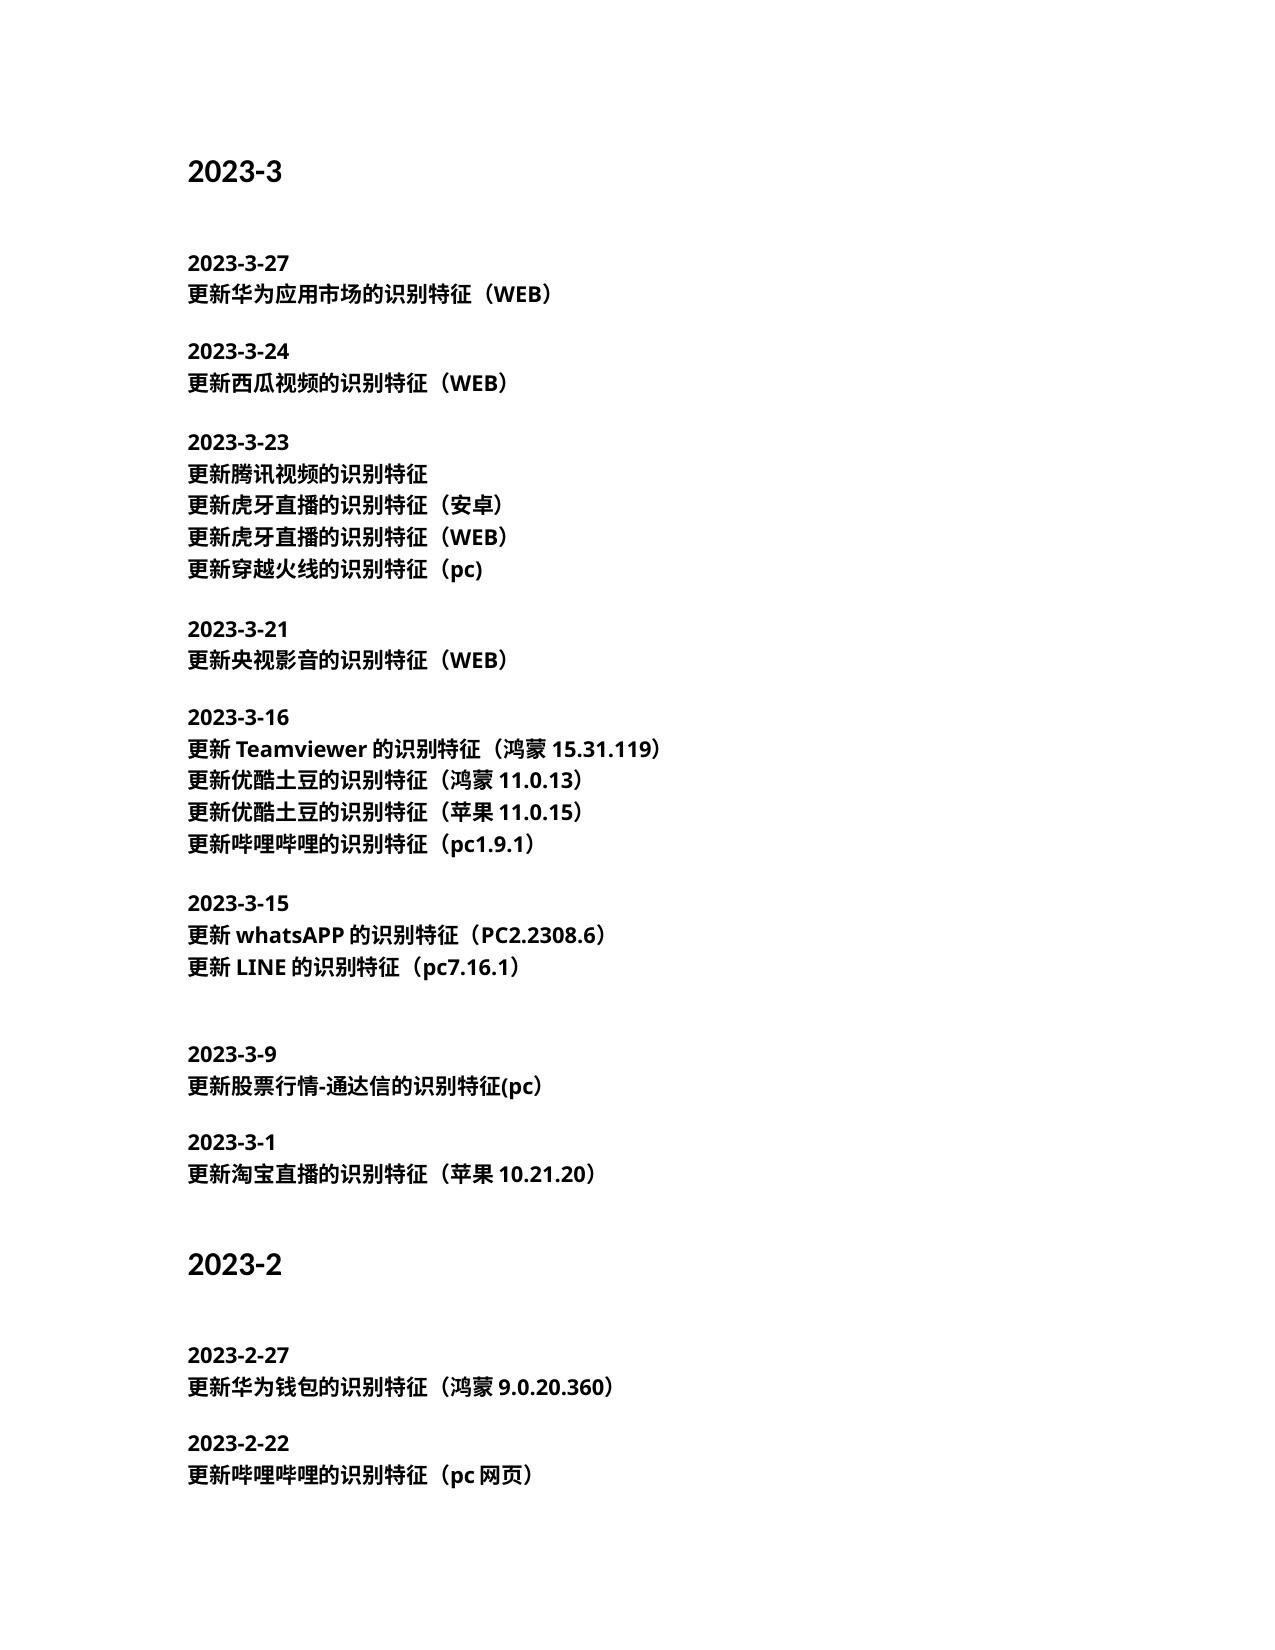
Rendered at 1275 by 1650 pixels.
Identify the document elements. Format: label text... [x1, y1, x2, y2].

text 更新西瓜视频的识别特征（WEB） [187, 366, 1087, 397]
text 2023-3-24 [187, 336, 1087, 366]
text 更新淘宝直播的识别特征（苹果10.21.20） [187, 1157, 1087, 1189]
text 2023-3-15 [187, 888, 1087, 918]
text 更新优酷土豆的识别特征（鸿蒙11.0.13） [187, 763, 1087, 795]
text 更新优酷土豆的识别特征（苹果11.0.15） [187, 795, 1087, 827]
text 更新whatsAPP的识别特征（PC2.2308.6） [187, 918, 1087, 950]
text 更新哔哩哔哩的识别特征（pc网页） [187, 1458, 1087, 1490]
text 更新央视影音的识别特征（WEB） [187, 643, 1087, 675]
text 更新穿越火线的识别特征（pc) [187, 552, 1087, 584]
text 更新华为应用市场的识别特征（WEB） [187, 277, 1087, 309]
text 更新Teamviewer的识别特征（鸿蒙15.31.119） [187, 732, 1087, 763]
text 2023-3-27 [187, 247, 1087, 277]
text 2023-3-16 [187, 702, 1087, 732]
text 2023-3-23 [187, 427, 1087, 457]
subtitle 2023-3 [187, 150, 1087, 191]
text 更新股票行情-通达信的识别特征(pc） [187, 1069, 1087, 1101]
text 更新哔哩哔哩的识别特征（pc1.9.1） [187, 827, 1087, 859]
text 更新华为钱包的识别特征（鸿蒙9.0.20.360） [187, 1370, 1087, 1402]
text 更新LINE的识别特征（pc7.16.1） [187, 950, 1087, 982]
subtitle 2023-2 [187, 1242, 1087, 1283]
text 2023-3-9 [187, 1039, 1087, 1069]
text 2023-3-1 [187, 1127, 1087, 1157]
text 更新虎牙直播的识别特征（WEB） [187, 520, 1087, 552]
text 2023-3-21 [187, 613, 1087, 643]
text 2023-2-22 [187, 1428, 1087, 1458]
text 2023-2-27 [187, 1340, 1087, 1370]
text 更新腾讯视频的识别特征 [187, 457, 1087, 488]
text 更新虎牙直播的识别特征（安卓） [187, 488, 1087, 520]
